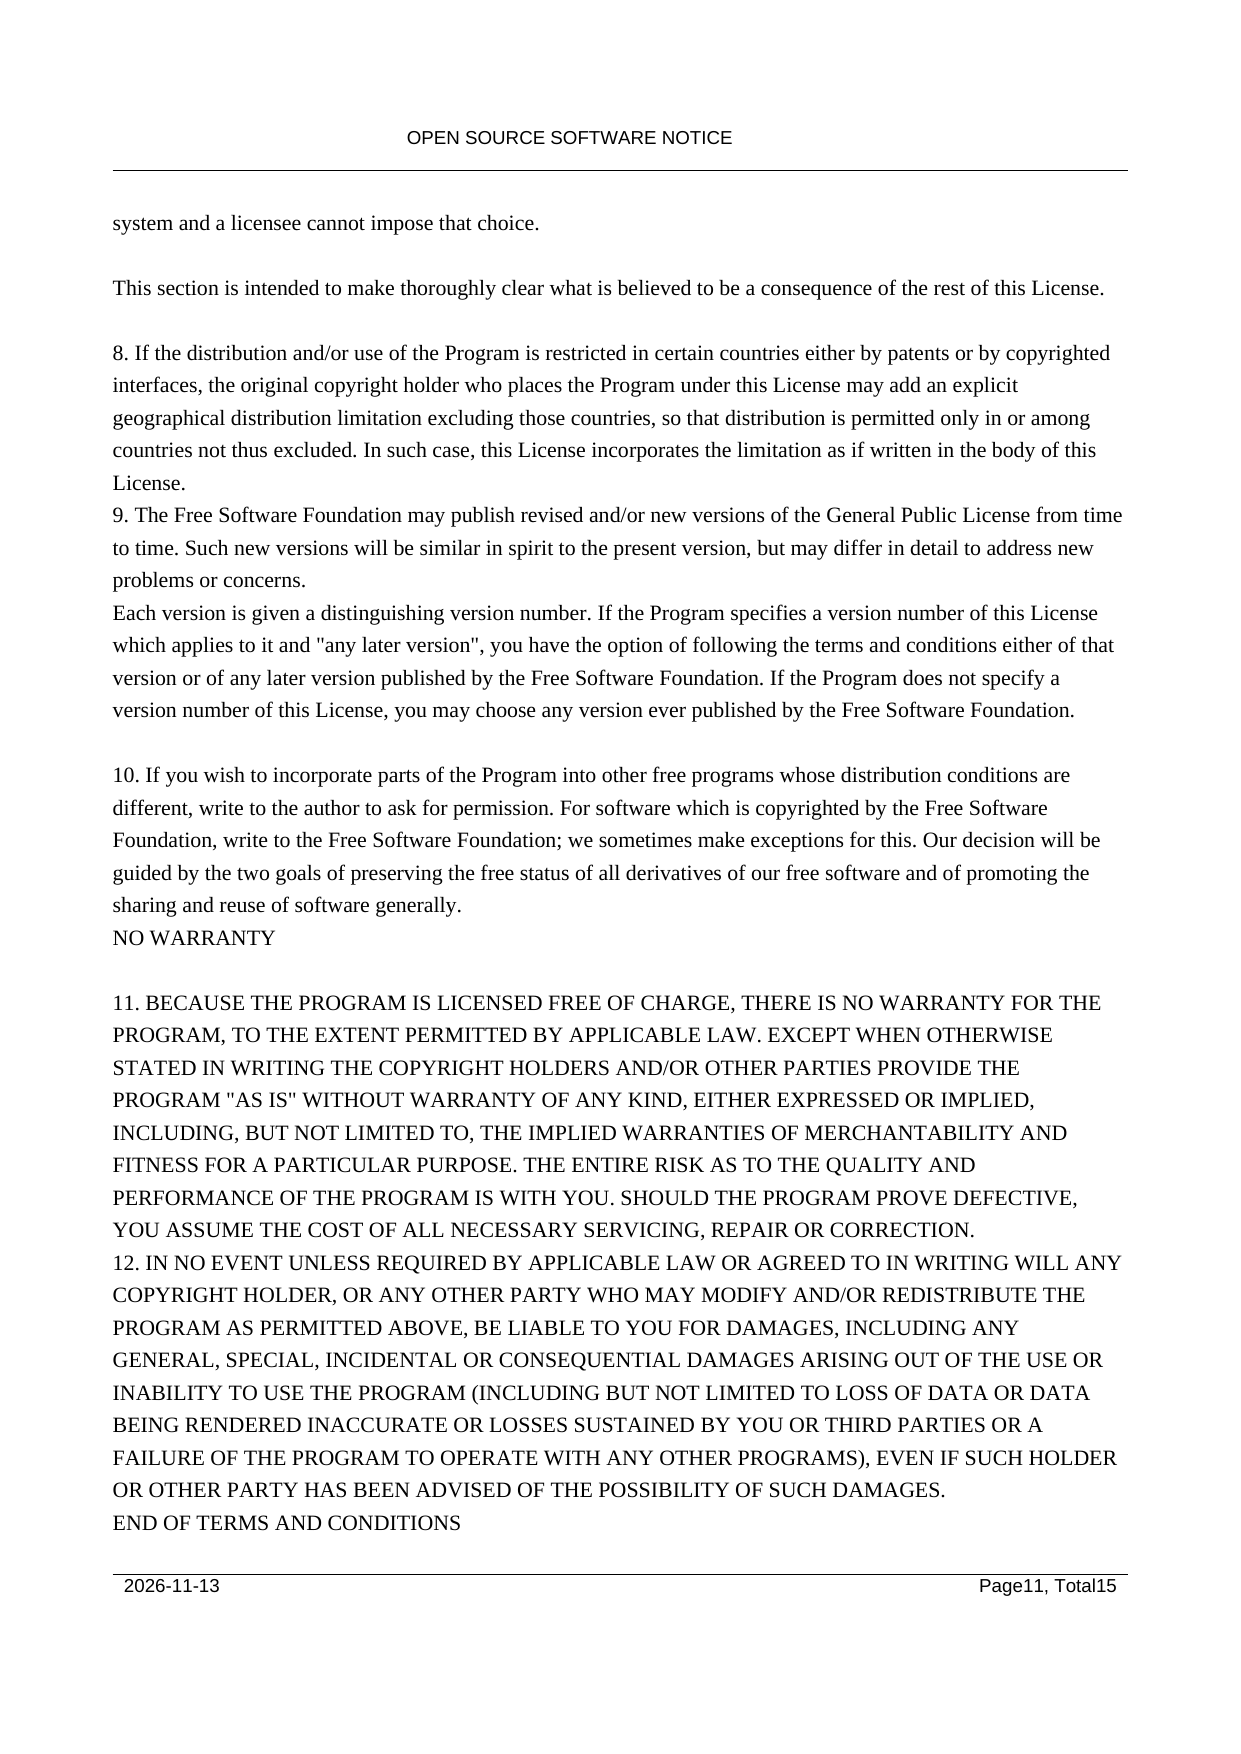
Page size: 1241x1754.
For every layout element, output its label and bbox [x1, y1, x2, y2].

text [112, 206, 1128, 1539]
